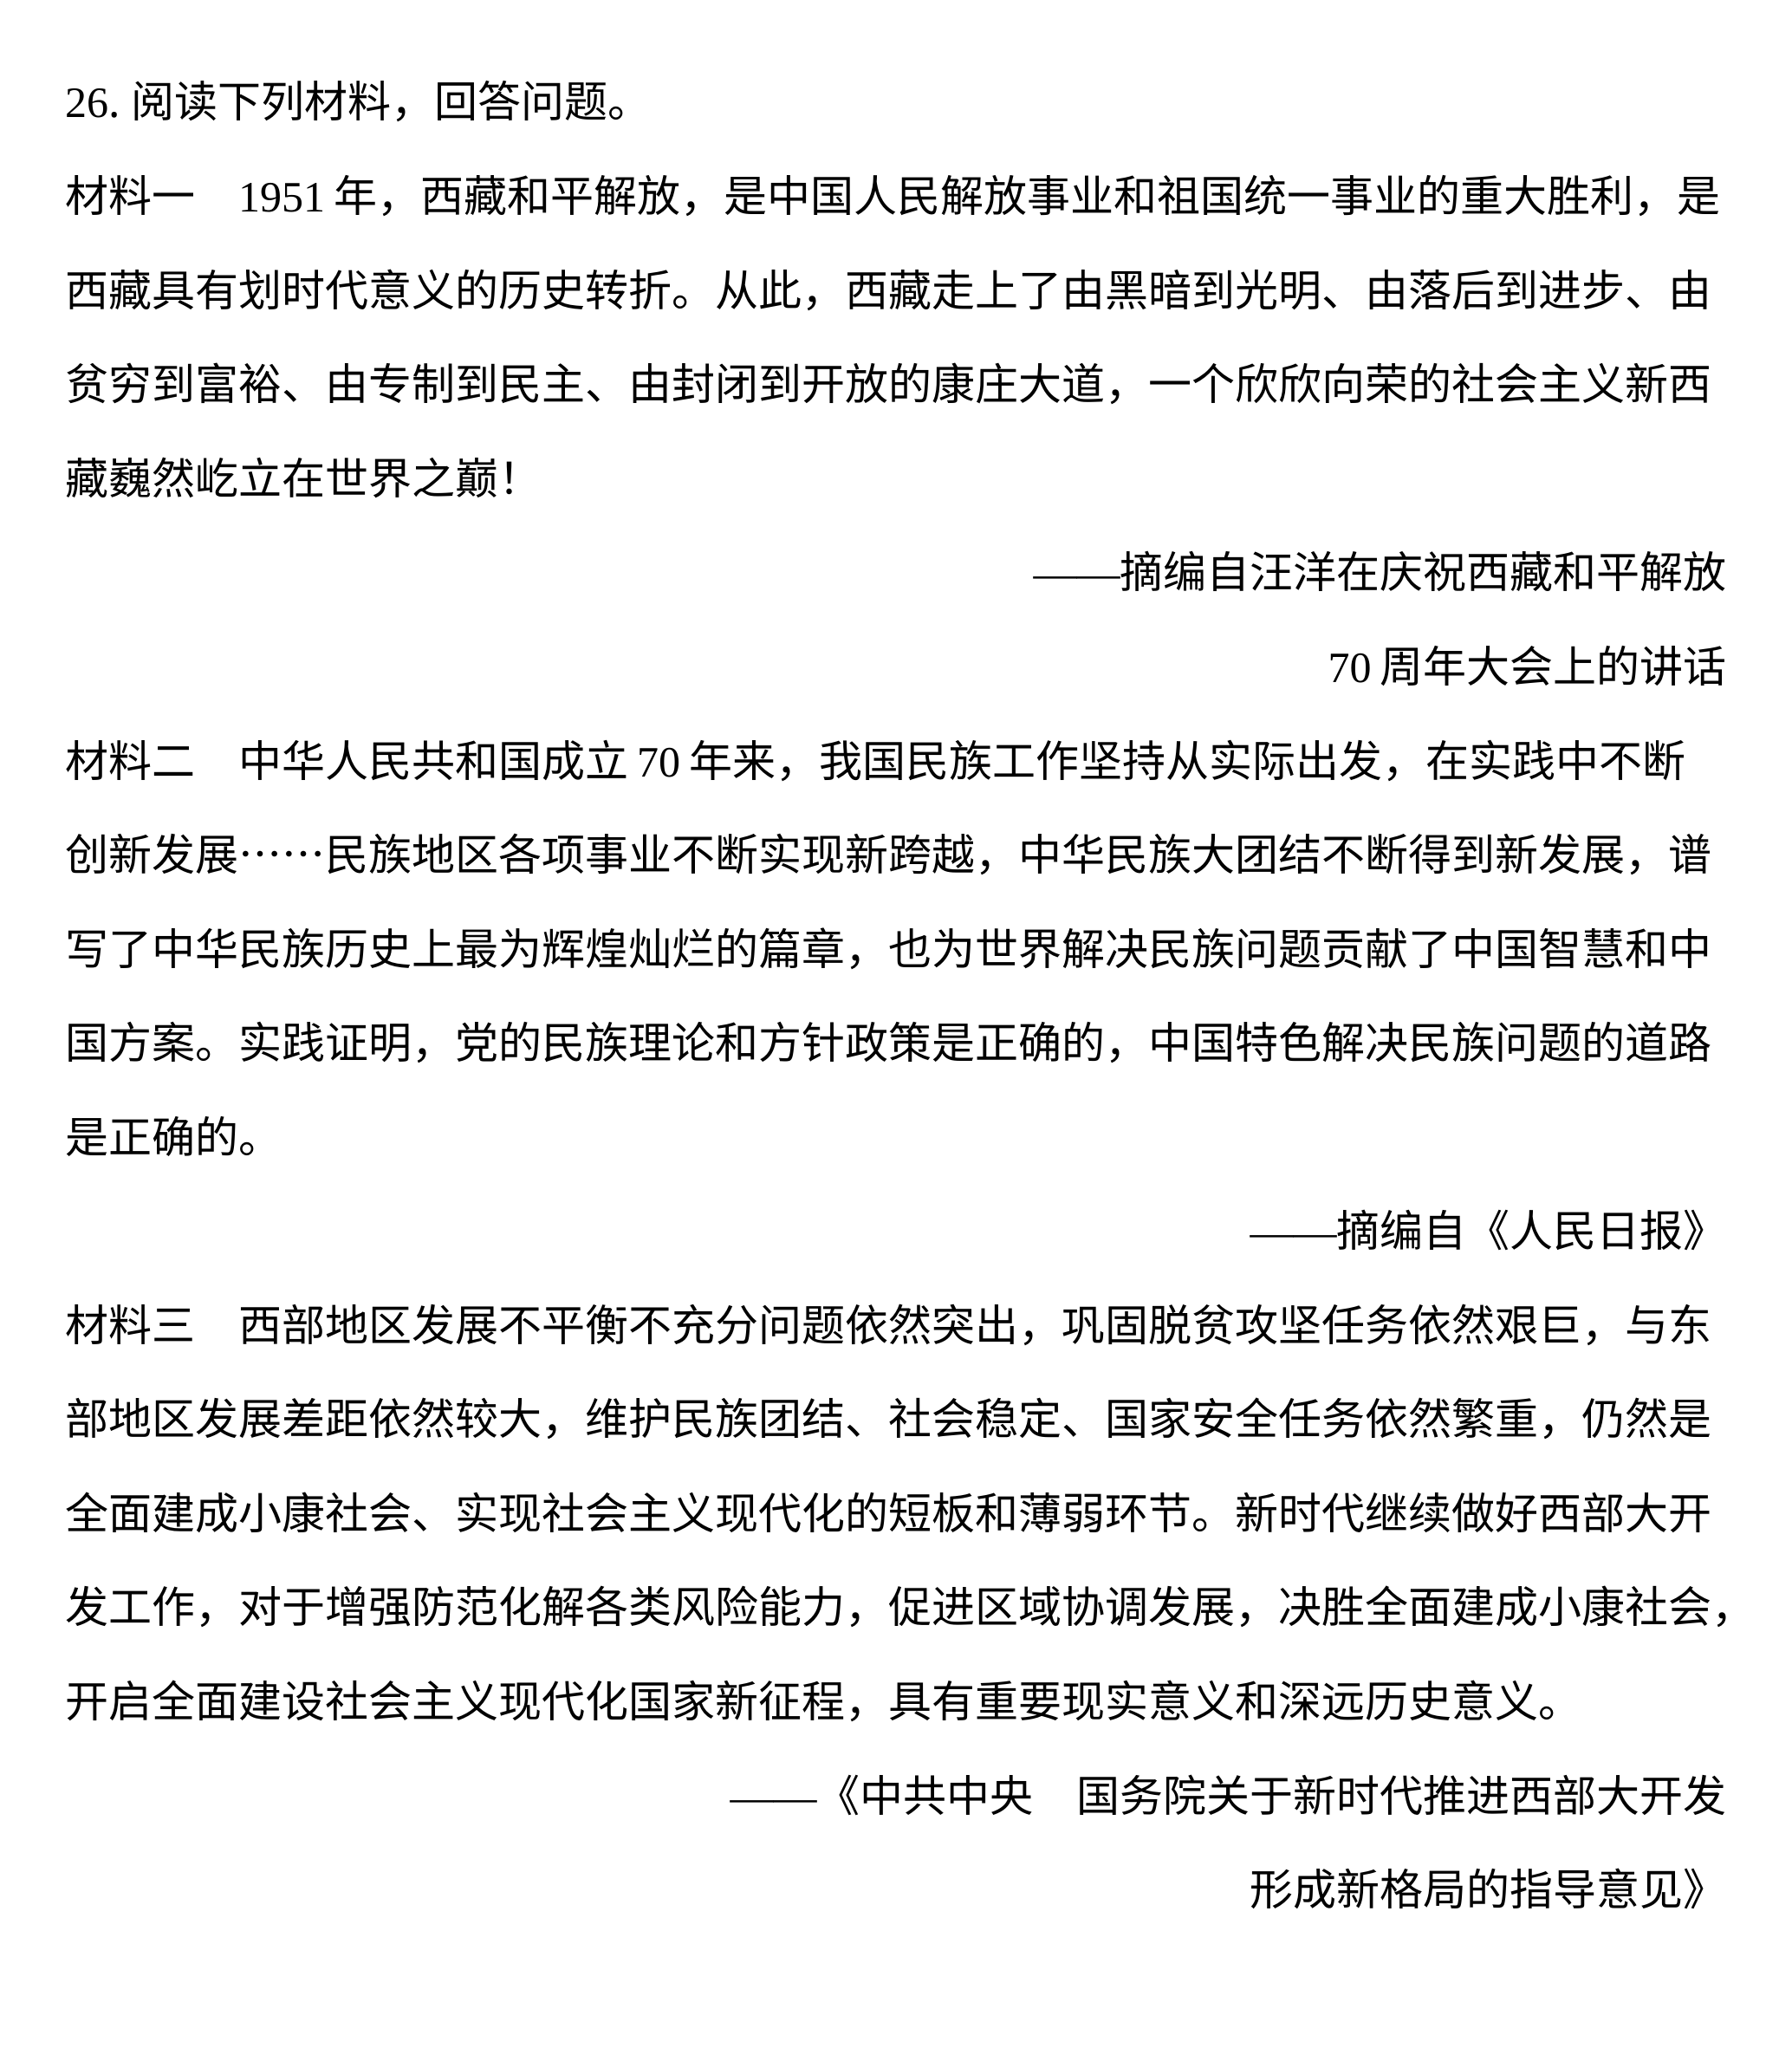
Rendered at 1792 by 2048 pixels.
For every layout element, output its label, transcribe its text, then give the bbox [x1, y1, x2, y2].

text 26. 阅读下列材料，回答问题。 [65, 68, 1726, 130]
text ——摘编自汪洋在庆祝西藏和平解放 [65, 538, 1726, 601]
text 70周年大会上的讲话 [65, 632, 1726, 695]
text ——《中共中央 国务院关于新时代推进西部大开发 [65, 1761, 1726, 1824]
text 材料二 中华人民共和国成立70年来，我国民族工作坚持从实际出发，在实践中不断创新发展……民族地区各项事业不断实现新跨越，中华民族大团结不断得到新发展，谱写了中华民族历史上最为辉煌灿烂的篇章，也为世界解决民族问题贡献了中国智慧和中国方案。实践证明，党的民族理论和方针政策是正确的，中国特色解决民族问题的道路是正确的。 [65, 726, 1726, 1165]
text 材料三 西部地区发展不平衡不充分问题依然突出，巩固脱贫攻坚任务依然艰巨，与东部地区发展差距依然较大，维护民族团结、社会稳定、国家安全任务依然繁重，仍然是全面建成小康社会、实现社会主义现代化的短板和薄弱环节。新时代继续做好西部大开发工作，对于增强防范化解各类风险能力，促进区域协调发展，决胜全面建成小康社会，开启全面建设社会主义现代化国家新征程，具有重要现实意义和深远历史意义。 [65, 1291, 1726, 1730]
text 形成新格局的指导意见》 [65, 1856, 1726, 1918]
text ——摘编自《人民日报》 [65, 1197, 1726, 1259]
text 材料一 1951年，西藏和平解放，是中国人民解放事业和祖国统一事业的重大胜利，是西藏具有划时代意义的历史转折。从此，西藏走上了由黑暗到光明、由落后到进步、由贫穷到富裕、由专制到民主、由封闭到开放的康庄大道，一个欣欣向荣的社会主义新西藏巍然屹立在世界之巅！ [65, 162, 1726, 507]
